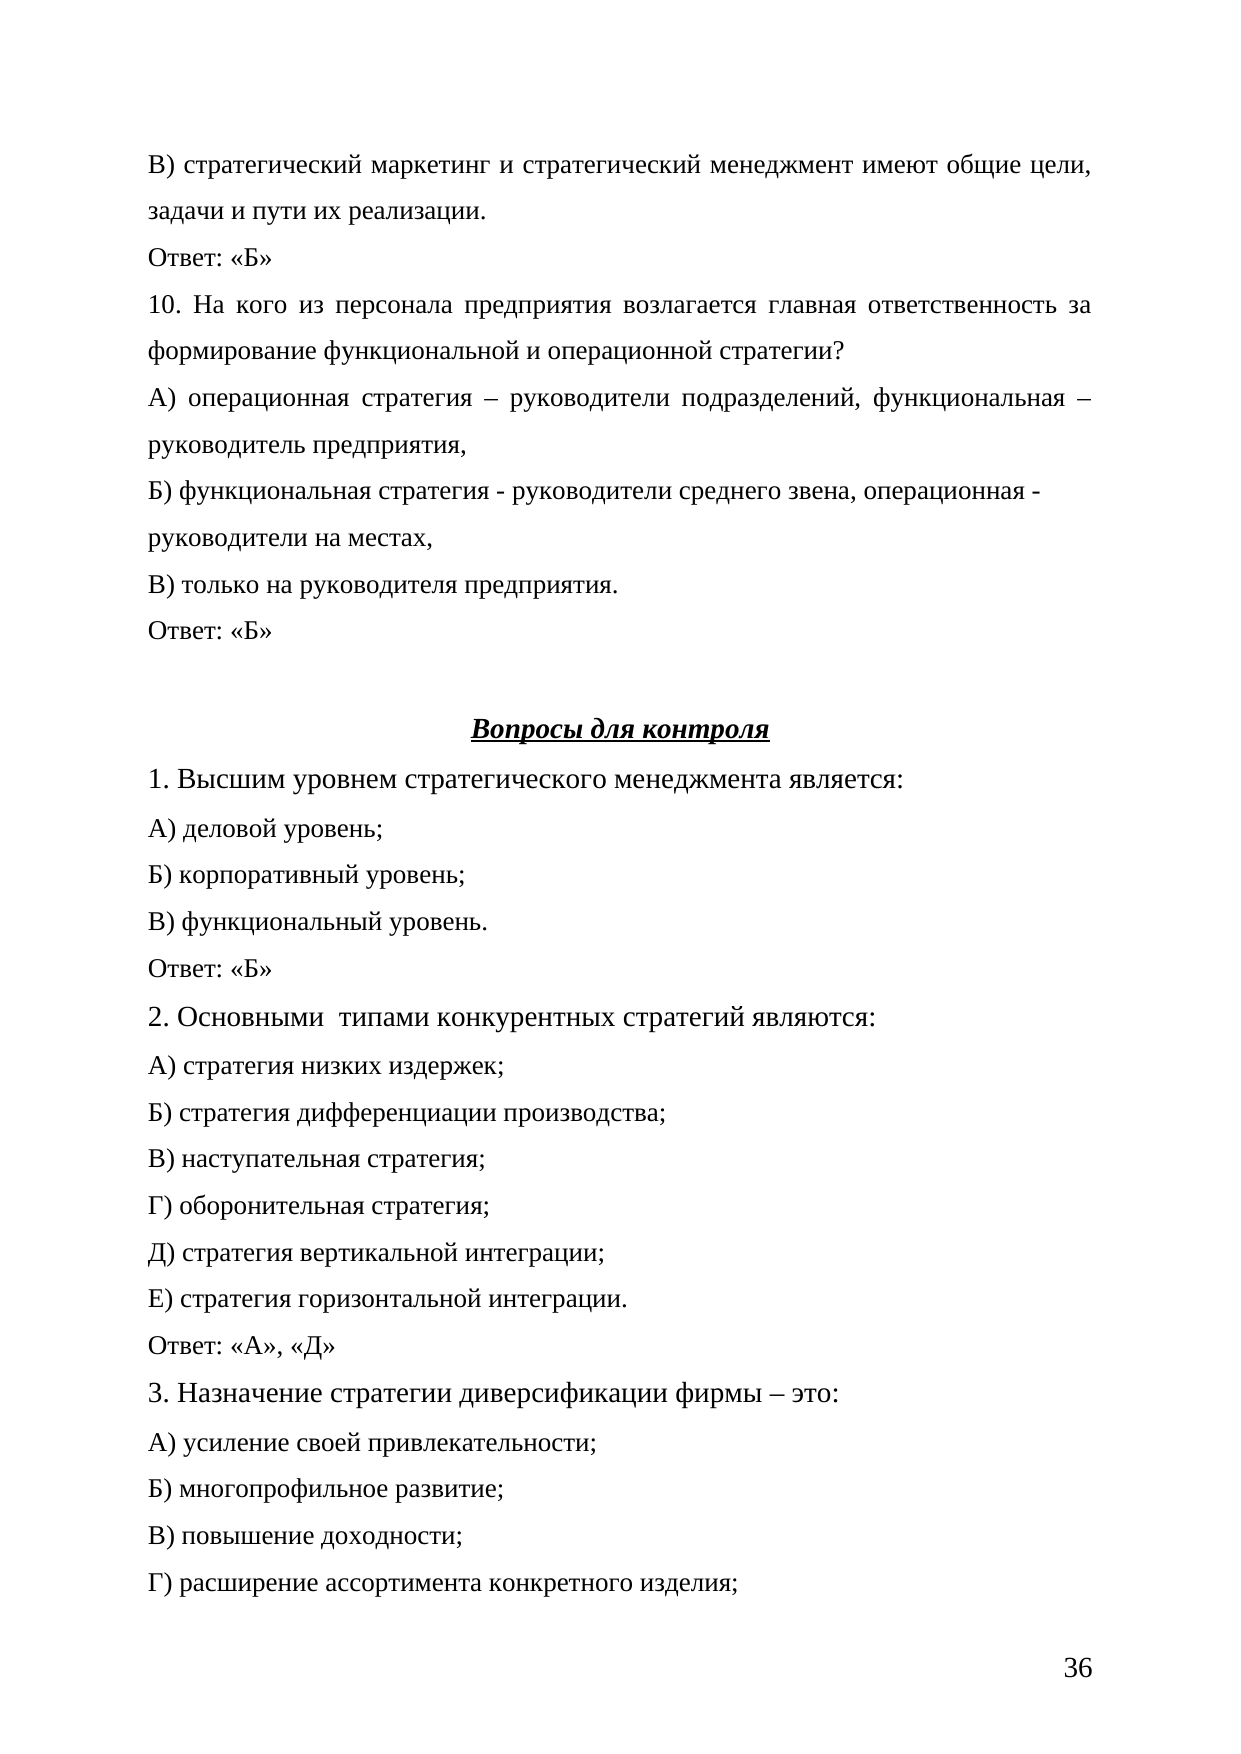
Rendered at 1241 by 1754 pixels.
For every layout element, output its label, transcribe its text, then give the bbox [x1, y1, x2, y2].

text В) только на руководителя предприятия. [148, 568, 1092, 599]
text 3. Назначение стратегии диверсификации фирмы – это: [148, 1376, 1092, 1409]
text А) усиление своей привлекательности; [148, 1426, 1092, 1457]
text Ответ: «Б» [148, 241, 1092, 272]
text Ответ: «А», «Д» [148, 1329, 1092, 1360]
text Ответ: «Б» [148, 614, 1092, 646]
text В) повышение доходности; [148, 1519, 1092, 1550]
text В) стратегический маркетинг и стратегический менеджмент имеют общие цели, задачи и пути их реализации. [148, 148, 1092, 226]
text Ответ: «Б» [148, 952, 1092, 983]
text А) деловой уровень; [148, 812, 1092, 843]
text Б) многопрофильное развитие; [148, 1473, 1092, 1504]
text Б) стратегия дифференциации производства; [148, 1096, 1092, 1127]
text Б) функциональная стратегия - руководители среднего звена, операционная - руководители на местах, [148, 474, 1092, 552]
text В) функциональный уровень. [148, 905, 1092, 936]
text А) стратегия низких издержек; [148, 1049, 1092, 1080]
text А) операционная стратегия – руководители подразделений, функциональная – руководитель предприятия, [148, 381, 1092, 459]
text 1. Высшим уровнем стратегического менеджмента является: [148, 762, 1092, 795]
text 10. На кого из персонала предприятия возлагается главная ответственность за формирование функциональной и операционной стратегии? [148, 288, 1092, 366]
text Б) корпоративный уровень; [148, 859, 1092, 890]
text 2. Основными типами конкурентных стратегий являются: [148, 999, 1092, 1032]
text Д) стратегия вертикальной интеграции; [148, 1236, 1092, 1267]
text Г) оборонительная стратегия; [148, 1189, 1092, 1220]
text Г) расширение ассортимента конкретного изделия; [148, 1566, 1092, 1597]
text В) наступательная стратегия; [148, 1142, 1092, 1173]
text Е) стратегия горизонтальной интеграции. [148, 1282, 1092, 1313]
text Вопросы для контроля [148, 711, 1092, 745]
